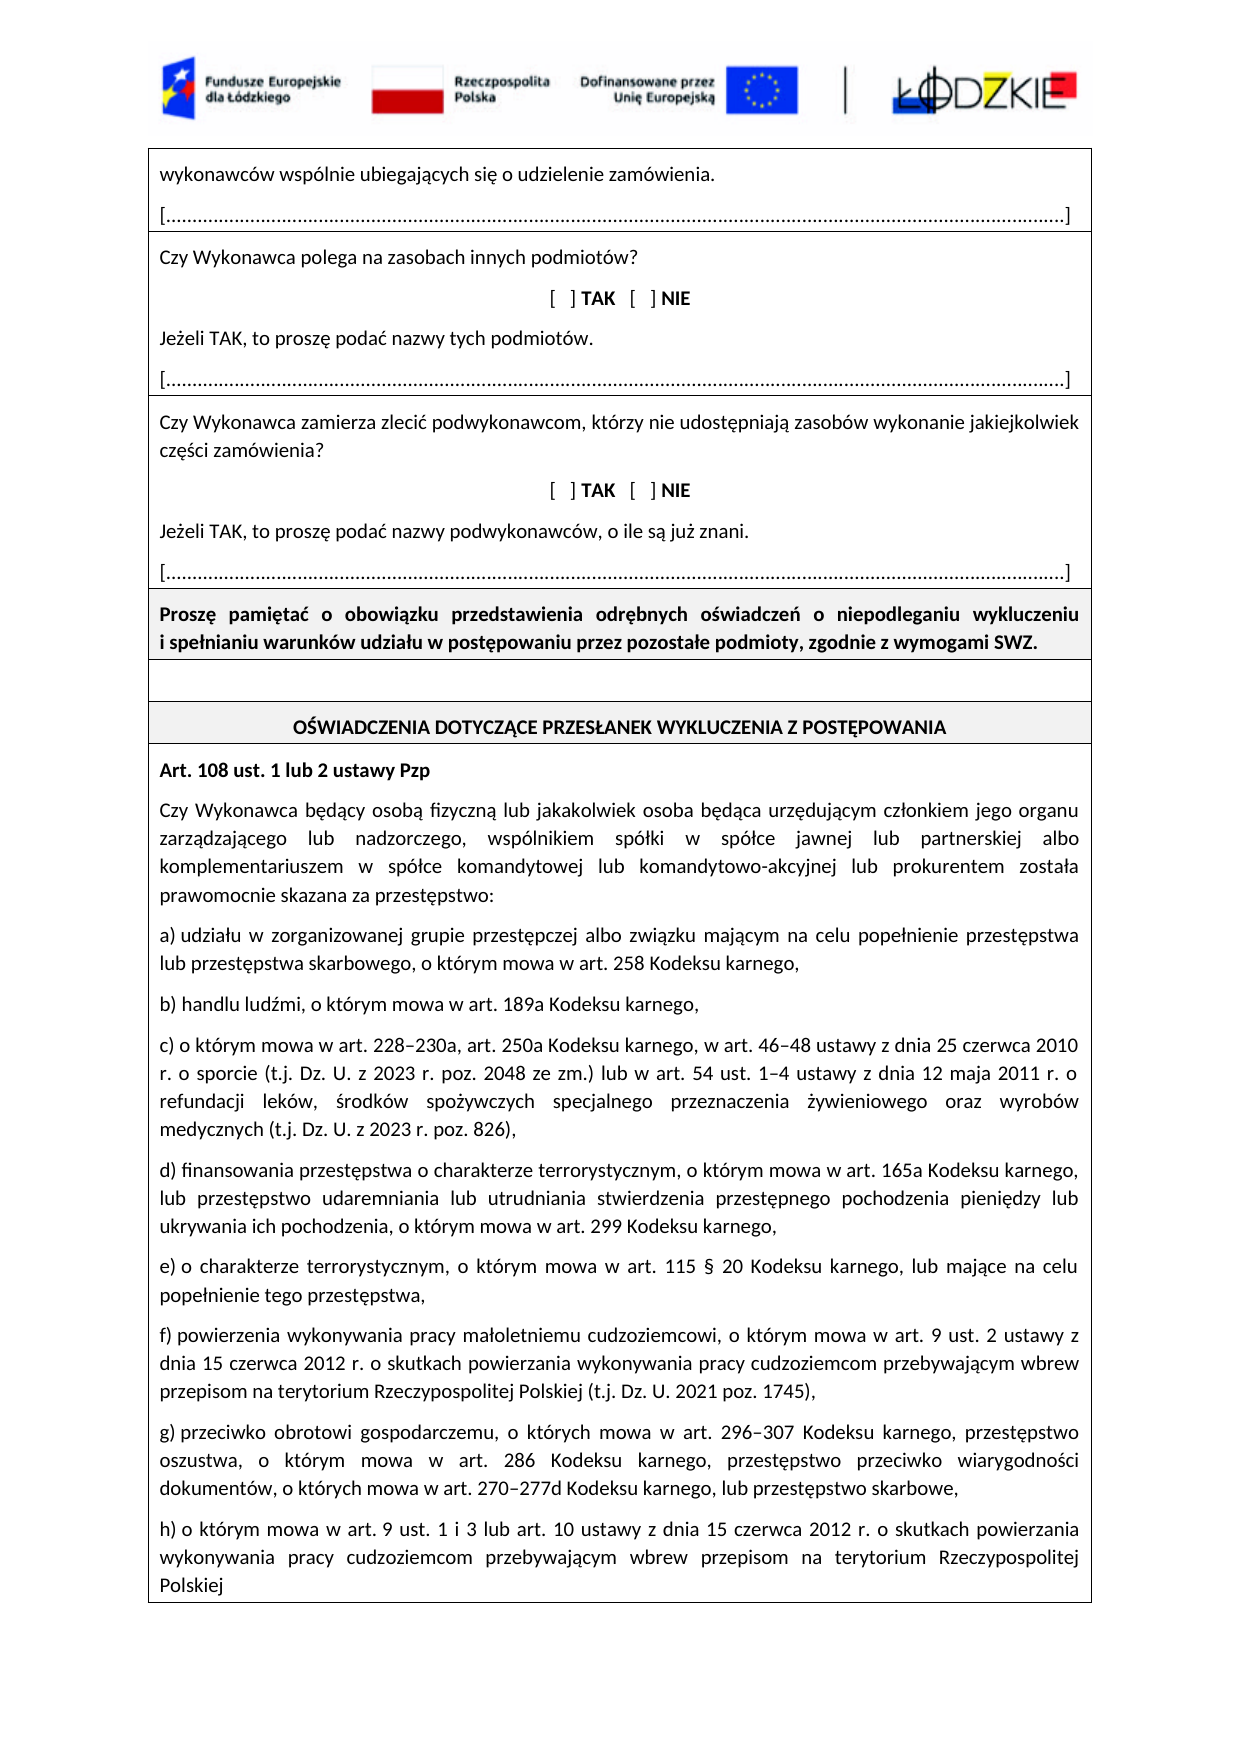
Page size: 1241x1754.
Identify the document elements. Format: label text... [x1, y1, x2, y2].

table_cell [149, 149, 1091, 231]
picture [147, 41, 1093, 136]
table_cell Czy Wykonawca zamierza zlecić podwykonawcom, którzy nie udostępniają zasobów wykonanie jakiejkolwiek części zamówienia? [ ] TAK [ ] NIE Jeżeli TAK, to proszę podać nazwy podwykonawców, o ile są już znani. [...........................................................................................................................................................................] [149, 396, 1091, 588]
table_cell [149, 744, 1091, 1602]
table_cell OŚWIADCZENIA DOTYCZĄCE PRZESŁANEK WYKLUCZENIA Z POSTĘPOWANIA [149, 702, 1091, 743]
table_cell Czy Wykonawca polega na zasobach innych podmiotów? [ ] TAK [ ] NIE Jeżeli TAK, to proszę podać nazwy tych podmiotów. [...........................................................................................................................................................................] [149, 232, 1091, 395]
table_cell Proszę pamiętać o obowiązku przedstawienia odrębnych oświadczeń o niepodleganiu wykluczeniu i spełnianiu warunków udziału w postępowaniu przez pozostałe podmioty, zgodnie z wymogami SWZ. [149, 589, 1091, 659]
table_cell [149, 660, 1091, 701]
